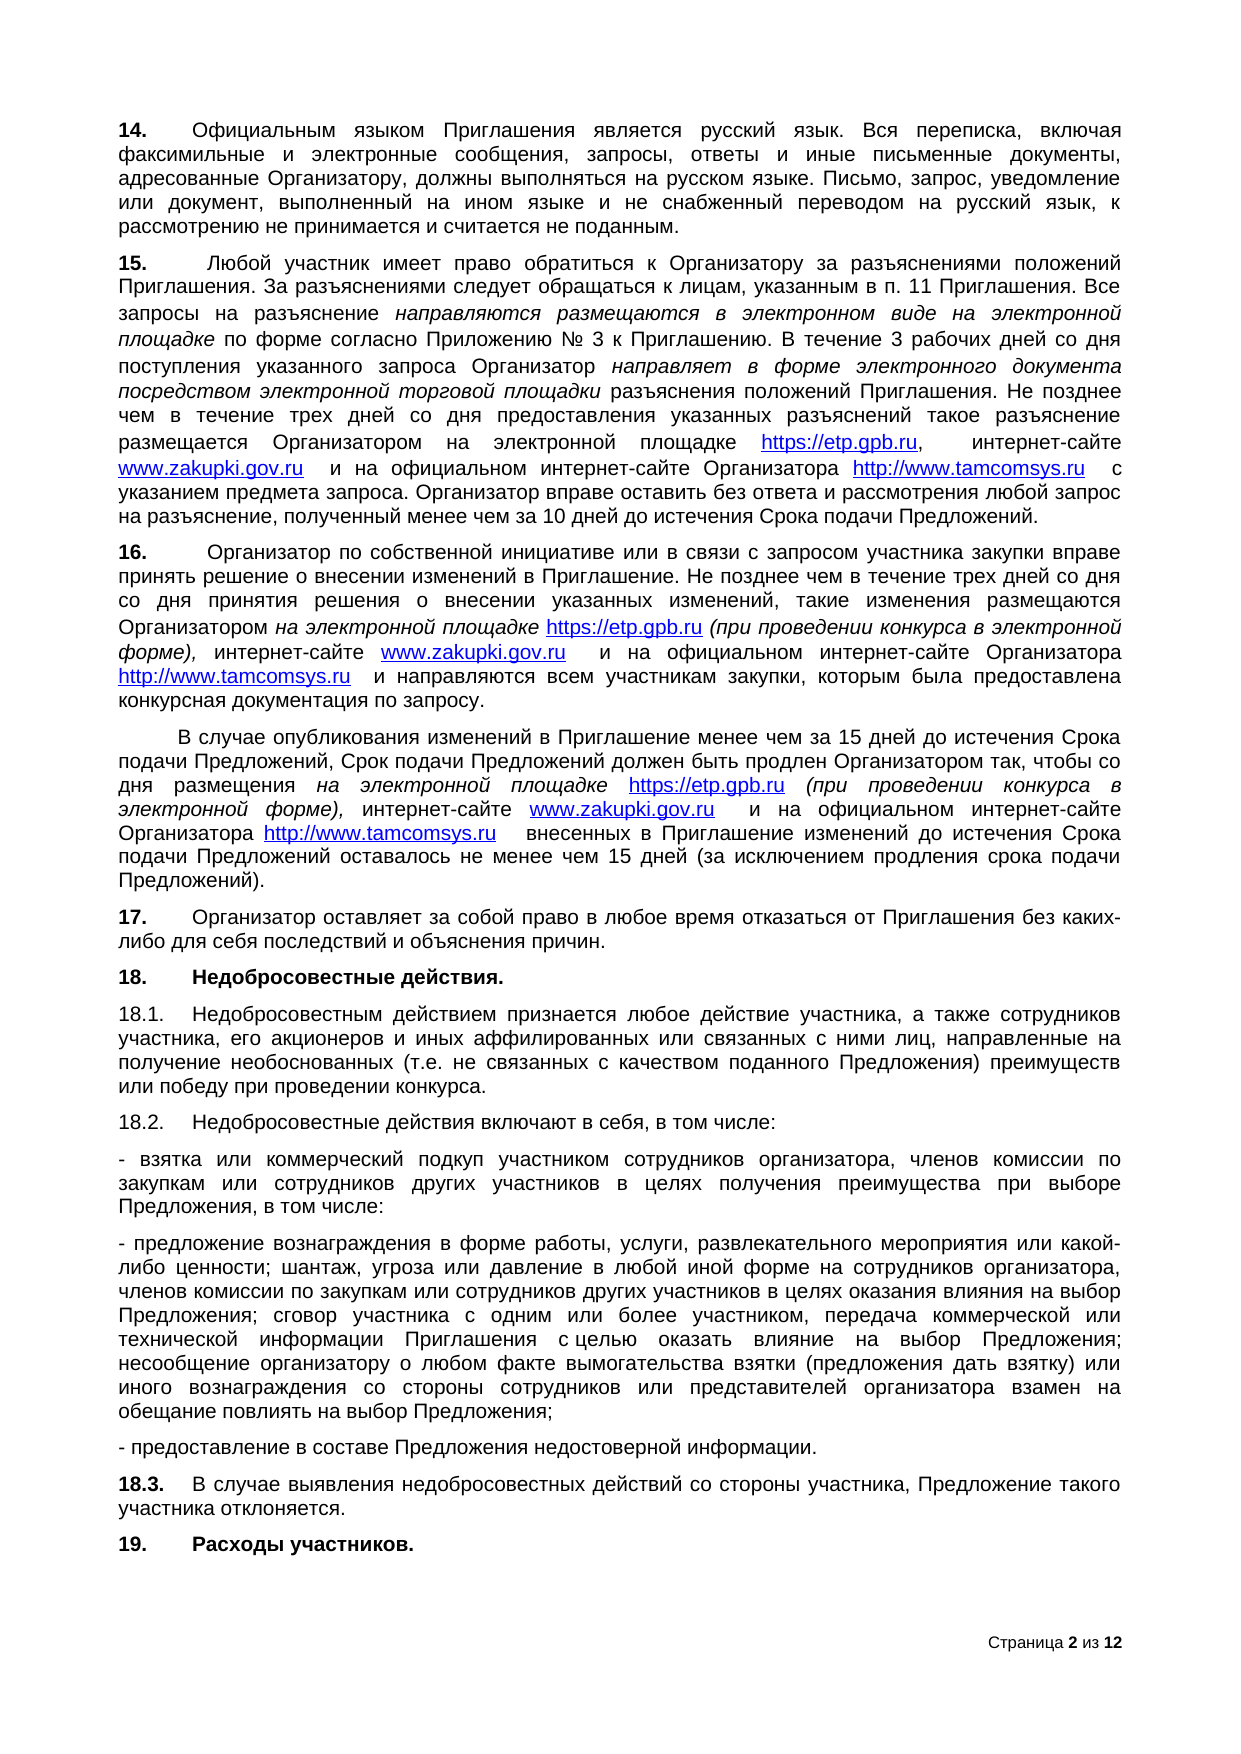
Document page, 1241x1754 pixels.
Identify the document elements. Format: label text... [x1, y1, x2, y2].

text В случае опубликования изменений в Приглашение менее чем за 15 дней до истечения Срока подачи Предложений, Срок подачи Предложений должен быть продлен Организатором так, чтобы со дня размещения на электронной площадке https://etp.gpb.ru (при проведении конкурса в электронной форме), интернет-сайте www.zakupki.gov.ru и на официальном интернет-сайте Организатора http://www.tamcomsys.ru внесенных в Приглашение изменений до истечения Срока подачи Предложений оставалось не менее чем 15 дней (за исключением продления срока подачи Предложений). [118, 724, 1122, 892]
list Расходы участников. [118, 1532, 1122, 1556]
list В случае выявления недобросовестных действий со стороны участника, Предложение такого участника отклоняется. [118, 1471, 1122, 1519]
list Официальным языком Приглашения является русский язык. Вся переписка, включая факсимильные и электронные сообщения, запросы, ответы и иные письменные документы, адресованные Организатору, должны выполняться на русском языке. Письмо, запрос, уведомление или документ, выполненный на ином языке и не снабженный переводом на русский язык, к рассмотрению не принимается и считается не поданным. [118, 118, 1122, 238]
text - предоставление в составе Предложения недостоверной информации. [118, 1435, 1122, 1459]
text - предложение вознаграждения в форме работы, услуги, развлекательного мероприятия или какой-либо ценности; шантаж, угроза или давление в любой иной форме на сотрудников организатора, членов комиссии по закупкам или сотрудников других участников в целях оказания влияния на выбор Предложения; сговор участника с одним или более участником, передача коммерческой или технической информации Приглашения с целью оказать влияние на выбор Предложения; несообщение организатору о любом факте вымогательства взятки (предложения дать взятку) или иного вознаграждения со стороны сотрудников или представителей организатора взамен на обещание повлиять на выбор Предложения; [118, 1231, 1122, 1422]
list Организатор оставляет за собой право в любое время отказаться от Приглашения без каких-либо для себя последствий и объяснения причин. [118, 905, 1122, 953]
list Организатор по собственной инициативе или в связи с запросом участника закупки вправе принять решение о внесении изменений в Приглашение. Не позднее чем в течение трех дней со дня со дня принятия решения о внесении указанных изменений, такие изменения размещаются Организатором на электронной площадке https://etp.gpb.ru (при проведении конкурса в электронной форме), интернет-сайте www.zakupki.gov.ru и на официальном интернет-сайте Организатора http://www.tamcomsys.ru и направляются всем участникам закупки, которым была предоставлена конкурсная документация по запросу. [118, 540, 1122, 712]
list Недобросовестные действия включают в себя, в том числе: [118, 1110, 1122, 1134]
list Недобросовестным действием признается любое действие участника, а также сотрудников участника, его акционеров и иных аффилированных или связанных с ними лиц, направленные на получение необоснованных (т.е. не связанных с качеством поданного Предложения) преимуществ или победу при проведении конкурса. [118, 1002, 1122, 1097]
list Любой участник имеет право обратиться к Организатору за разъяснениями положений Приглашения. За разъяснениями следует обращаться к лицам, указанным в п. 11 Приглашения. Все запросы на разъяснение направляются размещаются в электронном виде на электронной площадке по форме согласно Приложению № 3 к Приглашению. В течение 3 рабочих дней со дня поступления указанного запроса Организатор направляет в форме электронного документа посредством электронной торговой площадки разъяснения положений Приглашения. Не позднее чем в течение трех дней со дня предоставления указанных разъяснений такое разъяснение размещается Организатором на электронной площадке https://etp.gpb.ru, интернет-сайте www.zakupki.gov.ru и на официальном интернет-сайте Организатора http://www.tamcomsys.ru с указанием предмета запроса. Организатор вправе оставить без ответа и рассмотрения любой запрос на разъяснение, полученный менее чем за 10 дней до истечения Срока подачи Предложений. [118, 250, 1122, 527]
list Недобросовестные действия. [118, 965, 1122, 989]
text - взятка или коммерческий подкуп участником сотрудников организатора, членов комиссии по закупкам или сотрудников других участников в целях получения преимущества при выборе Предложения, в том числе: [118, 1146, 1122, 1218]
